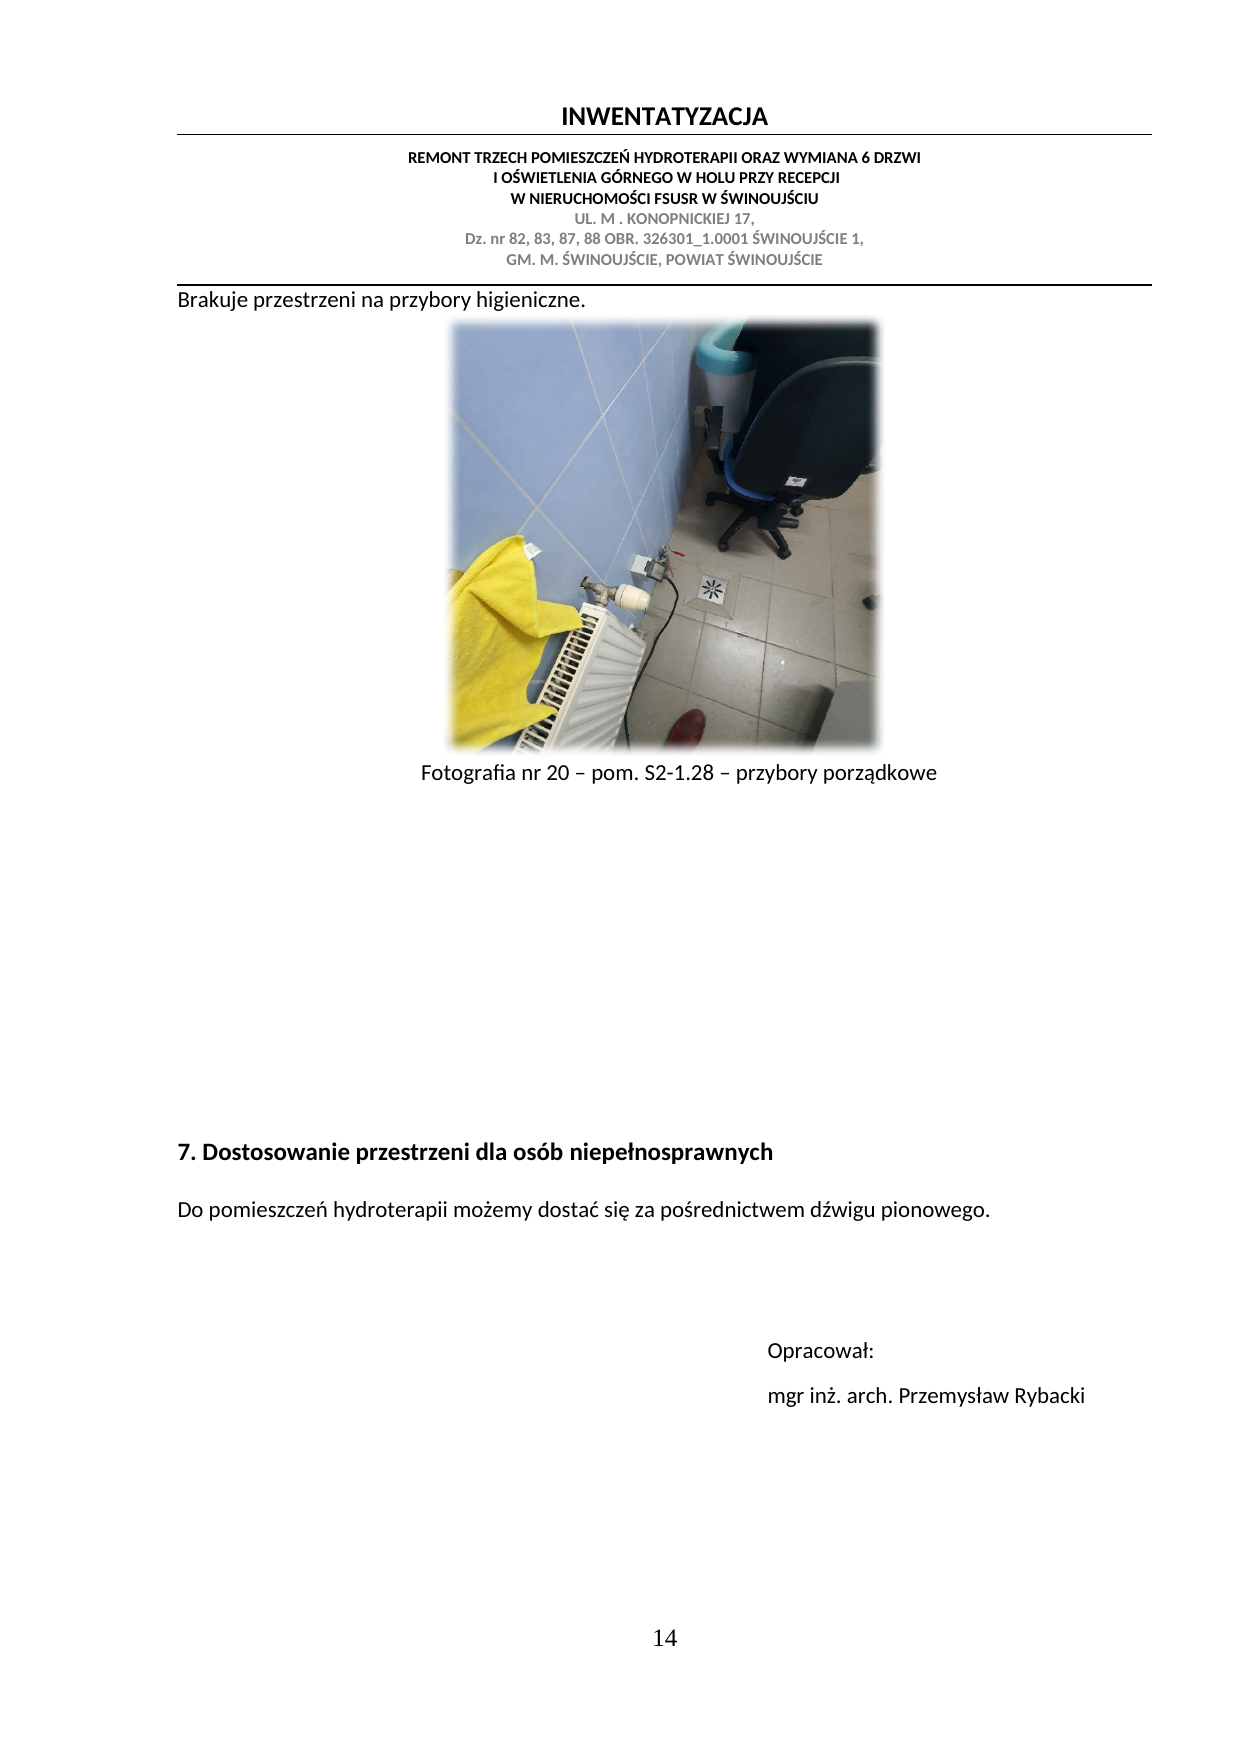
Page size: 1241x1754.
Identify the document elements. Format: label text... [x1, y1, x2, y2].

text mgr inż. arch. Przemysław Rybacki [693, 1381, 1152, 1409]
text Opracował: [693, 1337, 1152, 1364]
text Do pomieszczeń hydroterapii możemy dostać się za pośrednictwem dźwigu pionowego. [177, 1195, 1152, 1223]
text Brakuje przestrzeni na przybory higieniczne. [177, 286, 1152, 314]
subtitle 7. Dostosowanie przestrzeni dla osób niepełnosprawnych [177, 1137, 1152, 1167]
text Fotografia nr 20 – pom. S2-1.28 – przybory porządkowe [207, 758, 1152, 786]
picture [459, 330, 870, 741]
